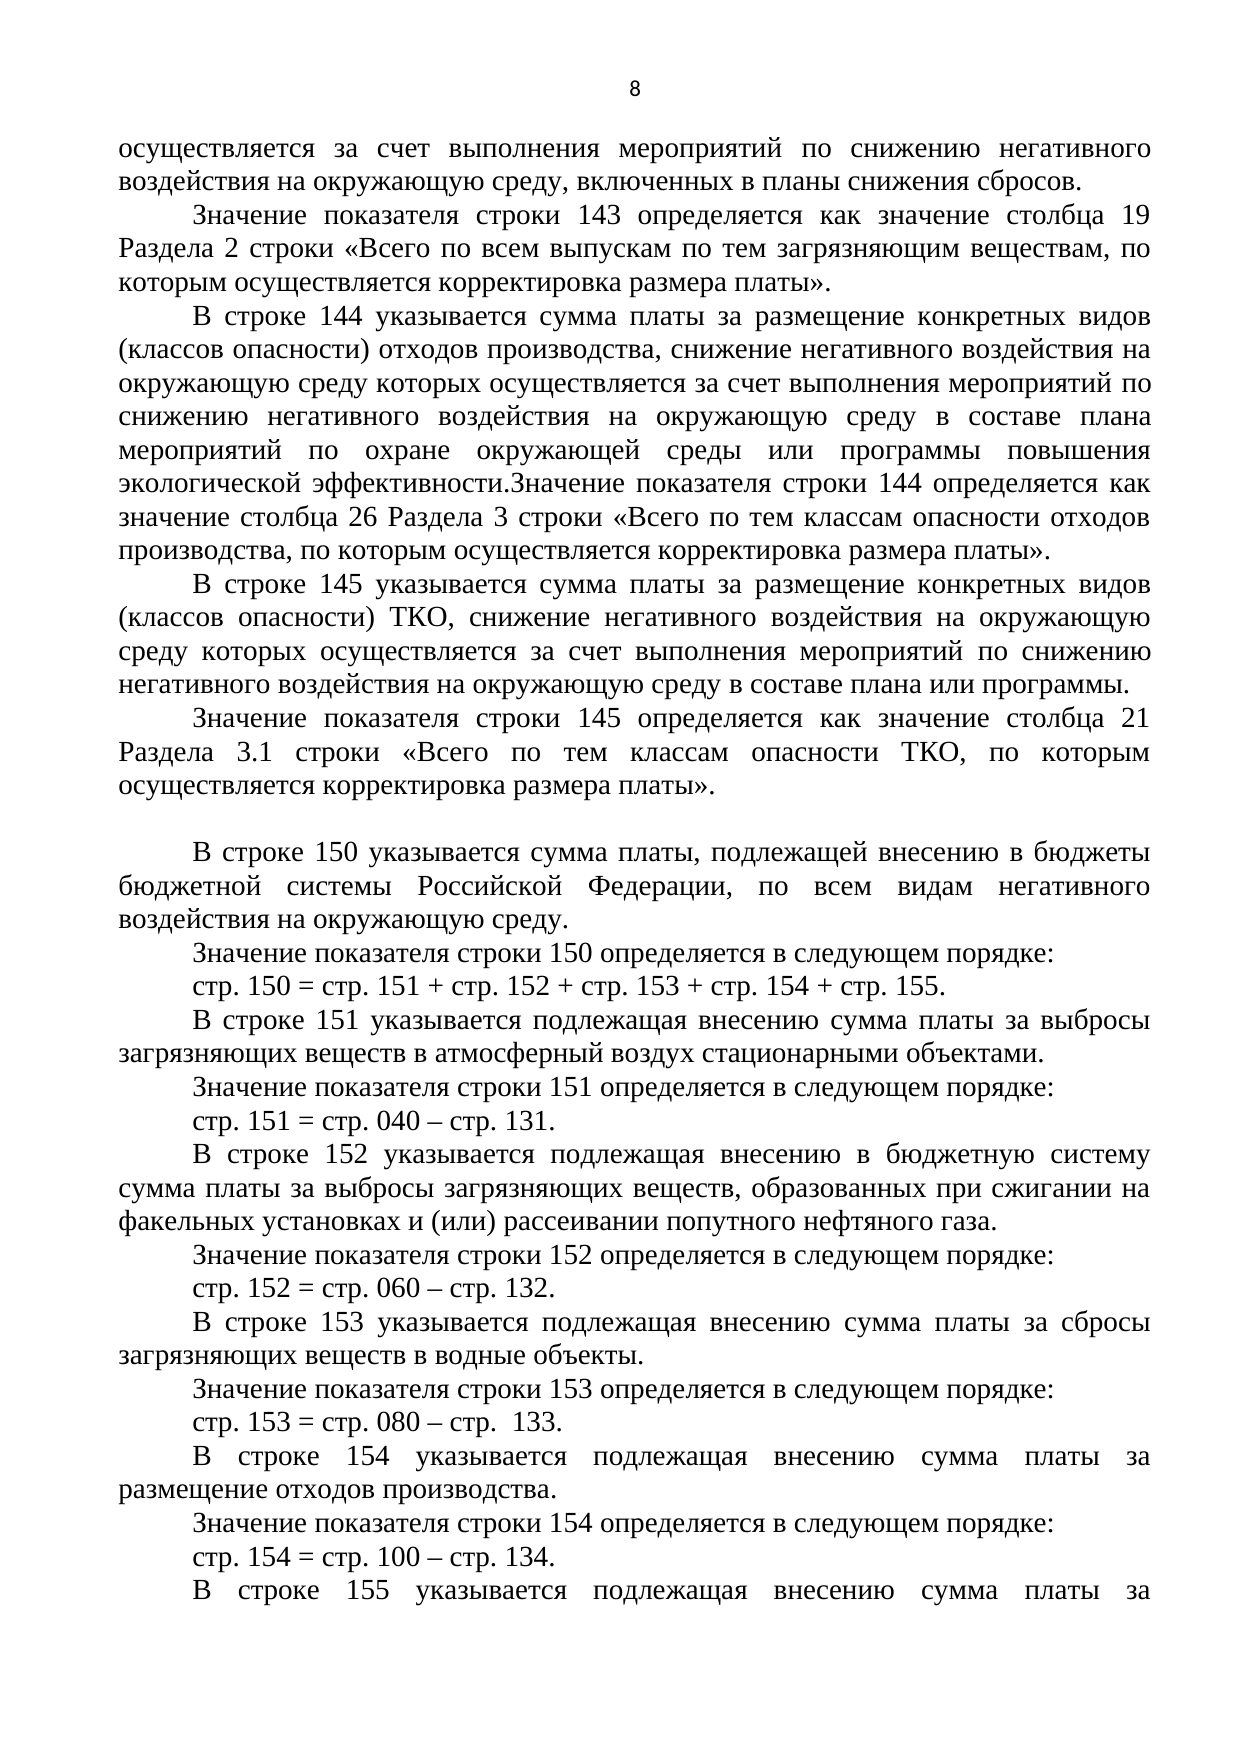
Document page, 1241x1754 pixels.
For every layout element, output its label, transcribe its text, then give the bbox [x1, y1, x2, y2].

text Значение показателя строки 143 определяется как значение столбца 19 Раздела 2 строки «Всего по всем выпускам по тем загрязняющим веществам, по которым осуществляется корректировка размера платы». [118, 197, 1152, 298]
text В строке 152 указывается подлежащая внесению в бюджетную систему сумма платы за выбросы загрязняющих веществ, образованных при сжигании на факельных установках и (или) рассеивании попутного нефтяного газа. [118, 1136, 1152, 1237]
text Значение показателя строки 153 определяется в следующем порядке: [118, 1371, 1152, 1404]
text В строке 150 указывается сумма платы, подлежащей внесению в бюджеты бюджетной системы Российской Федерации, по всем видам негативного воздействия на окружающую среду. [118, 834, 1152, 935]
text Значение показателя строки 145 определяется как значение столбца 21 Раздела 3.1 строки «Всего по тем классам опасности ТКО, по которым осуществляется корректировка размера платы». [118, 700, 1152, 801]
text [118, 130, 1152, 197]
text В строке 144 указывается сумма платы за размещение конкретных видов (классов опасности) отходов производства, снижение негативного воздействия на окружающую среду которых осуществляется за счет выполнения мероприятий по снижению негативного воздействия на окружающую среду в составе плана мероприятий по охране окружающей среды или программы повышения экологической эффективности.Значение показателя строки 144 определяется как значение столбца 26 Раздела 3 строки «Всего по тем классам опасности отходов производства, по которым осуществляется корректировка размера платы». [118, 298, 1152, 566]
text Значение показателя строки 150 определяется в следующем порядке: [118, 935, 1152, 968]
text стр. 152 = стр. 060 – стр. 132. [118, 1270, 1152, 1304]
text стр. 154 = стр. 100 – стр. 134. [118, 1539, 1152, 1572]
text Значение показателя строки 151 определяется в следующем порядке: [118, 1069, 1152, 1103]
text В строке 145 указывается сумма платы за размещение конкретных видов (классов опасности) ТКО, снижение негативного воздействия на окружающую среду которых осуществляется за счет выполнения мероприятий по снижению негативного воздействия на окружающую среду в составе плана или программы. [118, 566, 1152, 700]
text Значение показателя строки 152 определяется в следующем порядке: [118, 1237, 1152, 1270]
text стр. 153 = стр. 080 – стр. 133. [118, 1404, 1152, 1438]
text В строке 151 указывается подлежащая внесению сумма платы за выбросы загрязняющих веществ в атмосферный воздух стационарными объектами. [118, 1002, 1152, 1069]
text стр. 150 = стр. 151 + стр. 152 + стр. 153 + стр. 154 + стр. 155. [118, 968, 1152, 1002]
text В строке 153 указывается подлежащая внесению сумма платы за сбросы загрязняющих веществ в водные объекты. [118, 1304, 1152, 1371]
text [118, 1572, 1152, 1606]
text В строке 154 указывается подлежащая внесению сумма платы за размещение отходов производства. [118, 1438, 1152, 1505]
text Значение показателя строки 154 определяется в следующем порядке: [118, 1505, 1152, 1539]
text стр. 151 = стр. 040 – стр. 131. [118, 1103, 1152, 1136]
